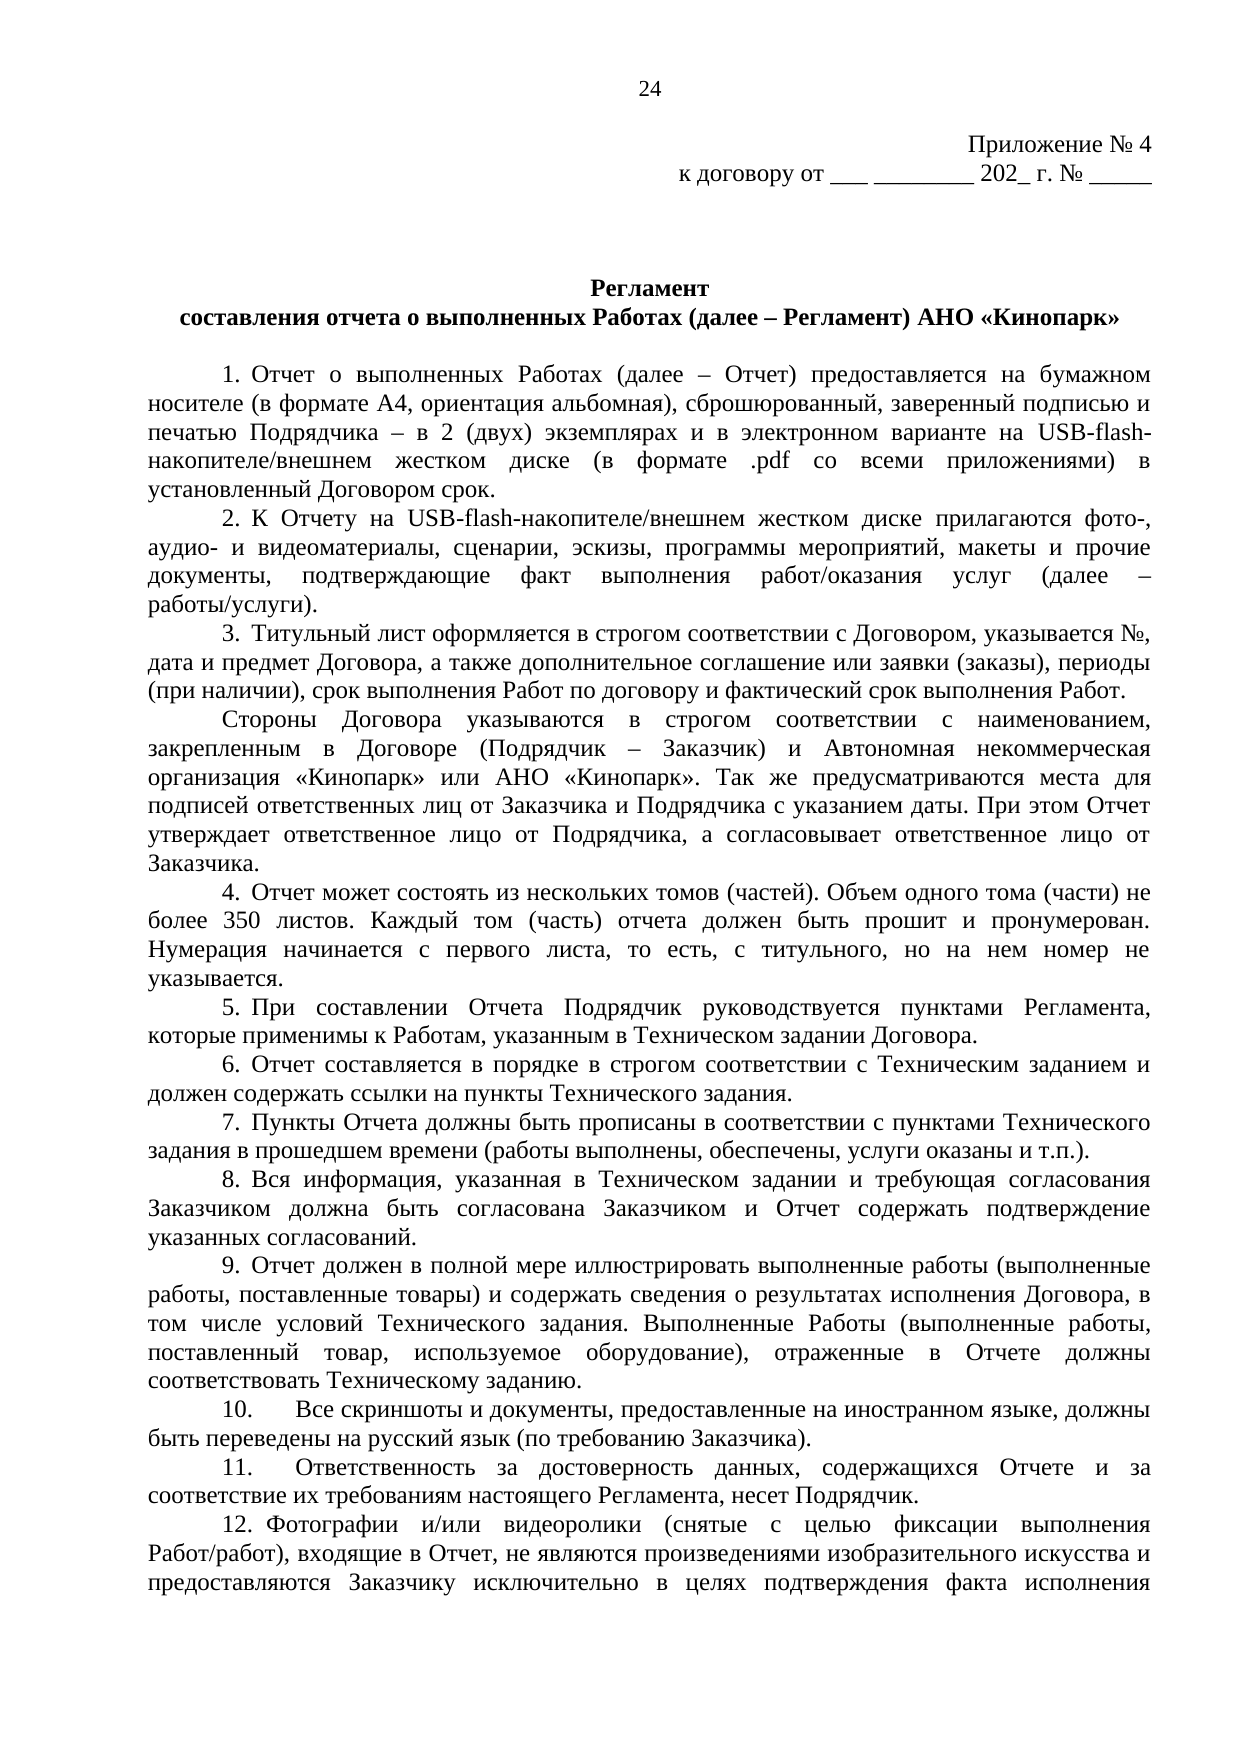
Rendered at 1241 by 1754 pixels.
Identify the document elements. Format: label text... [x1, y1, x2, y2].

list Отчет должен в полной мере иллюстрировать выполненные работы (выполненные работы, поставленные товары) и содержать сведения о результатах исполнения Договора, в том числе условий Технического задания. Выполненные Работы (выполненные работы, поставленный товар, используемое оборудование), отраженные в Отчете должны соответствовать Техническому заданию. [148, 1251, 1152, 1394]
text к договору от ___ ________ 202_ г. № _____ [148, 158, 1152, 187]
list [148, 1509, 1152, 1596]
list Отчет составляется в порядке в строгом соответствии с Техническим заданием и должен содержать ссылки на пункты Технического задания. [148, 1049, 1152, 1107]
list Ответственность за достоверность данных, содержащихся Отчете и за соответствие их требованиям настоящего Регламента, несет Подрядчик. [148, 1452, 1152, 1509]
text Регламент [148, 273, 1152, 302]
text Приложение № 4 [148, 129, 1152, 158]
list К Отчету на USB-flash-накопителе/внешнем жестком диске прилагаются фото-, аудио- и видеоматериалы, сценарии, эскизы, программы мероприятий, макеты и прочие документы, подтверждающие факт выполнения работ/оказания услуг (далее – работы/услуги). [148, 503, 1152, 618]
list При составлении Отчета Подрядчик руководствуется пунктами Регламента, которые применимы к Работам, указанным в Техническом задании Договора. [148, 992, 1152, 1049]
list Вся информация, указанная в Техническом задании и требующая согласования Заказчиком должна быть согласована Заказчиком и Отчет содержать подтверждение указанных согласований. [148, 1164, 1152, 1251]
list Отчет может состоять из нескольких томов (частей). Объем одного тома (части) не более 350 листов. Каждый том (часть) отчета должен быть прошит и пронумерован. Нумерация начинается с первого листа, то есть, с титульного, но на нем номер не указывается. [148, 877, 1152, 992]
list Отчет о выполненных Работах (далее – Отчет) предоставляется на бумажном носителе (в формате А4, ориентация альбомная), сброшюрованный, заверенный подписью и печатью Подрядчика – в 2 (двух) экземплярах и в электронном варианте на USB-flash-накопителе/внешнем жестком диске (в формате .pdf со всеми приложениями) в установленный Договором срок. [148, 359, 1152, 503]
list Пункты Отчета должны быть прописаны в соответствии с пунктами Технического задания в прошедшем времени (работы выполнены, обеспечены, услуги оказаны и т.п.). [148, 1107, 1152, 1164]
text составления отчета о выполненных Работах (далее – Регламент) АНО «Кинопарк» [148, 302, 1152, 331]
list Титульный лист оформляется в строгом соответствии с Договором, указывается №, дата и предмет Договора, а также дополнительное соглашение или заявки (заказы), периоды (при наличии), срок выполнения Работ по договору и фактический срок выполнения Работ. [148, 618, 1152, 704]
list Все скриншоты и документы, предоставленные на иностранном языке, должны быть переведены на русский язык (по требованию Заказчика). [148, 1394, 1152, 1452]
text Стороны Договора указываются в строгом соответствии с наименованием, закрепленным в Договоре (Подрядчик – Заказчик) и Автономная некоммерческая организация «Кинопарк» или АНО «Кинопарк». Так же предусматриваются места для подписей ответственных лиц от Заказчика и Подрядчика с указанием даты. При этом Отчет утверждает ответственное лицо от Подрядчика, а согласовывает ответственное лицо от Заказчика. [148, 704, 1152, 877]
